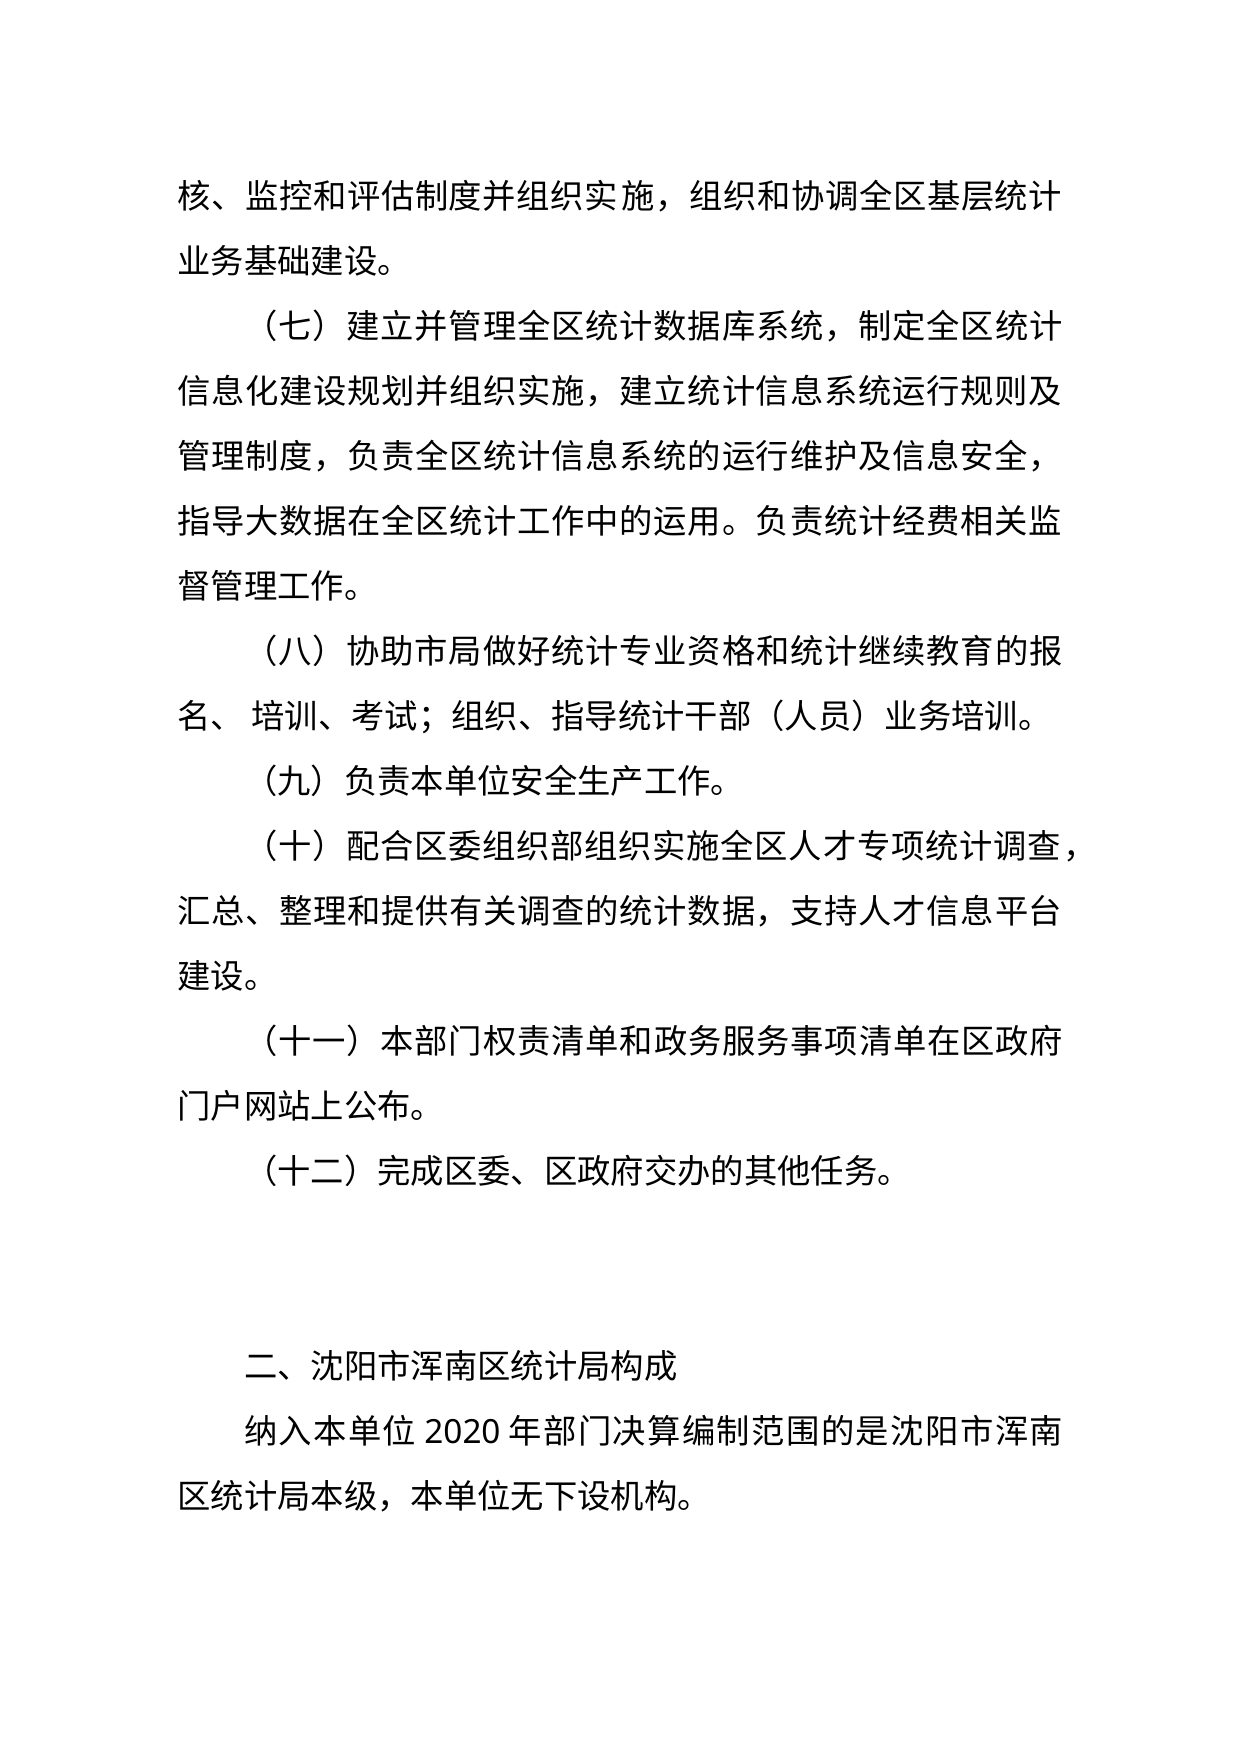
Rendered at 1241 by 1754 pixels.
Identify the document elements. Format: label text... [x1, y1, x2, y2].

text （十）配合区委组织部组织实施全区人才专项统计调查，汇总、整理和提供有关调查的统计数据，支持人才信息平台建设。 [177, 812, 1063, 1007]
text 纳入本单位2020年部门决算编制范围的是沈阳市浑南区统计局本级，本单位无下设机构。 [177, 1397, 1063, 1527]
text （十二）完成区委、区政府交办的其他任务。 [177, 1137, 1063, 1202]
text （八）协助市局做好统计专业资格和统计继续教育的报名、 培训、考试；组织、指导统计干部（人员）业务培训。 [177, 617, 1063, 747]
text 二、沈阳市浑南区统计局构成 [177, 1332, 1063, 1397]
text （九）负责本单位安全生产工作。 [177, 747, 1063, 812]
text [177, 162, 1063, 292]
text （七）建立并管理全区统计数据库系统，制定全区统计信息化建设规划并组织实施，建立统计信息系统运行规则及管理制度，负责全区统计信息系统的运行维护及信息安全，指导大数据在全区统计工作中的运用。负责统计经费相关监督管理工作。 [177, 292, 1063, 617]
text （十一）本部门权责清单和政务服务事项清单在区政府门户网站上公布。 [177, 1007, 1063, 1137]
